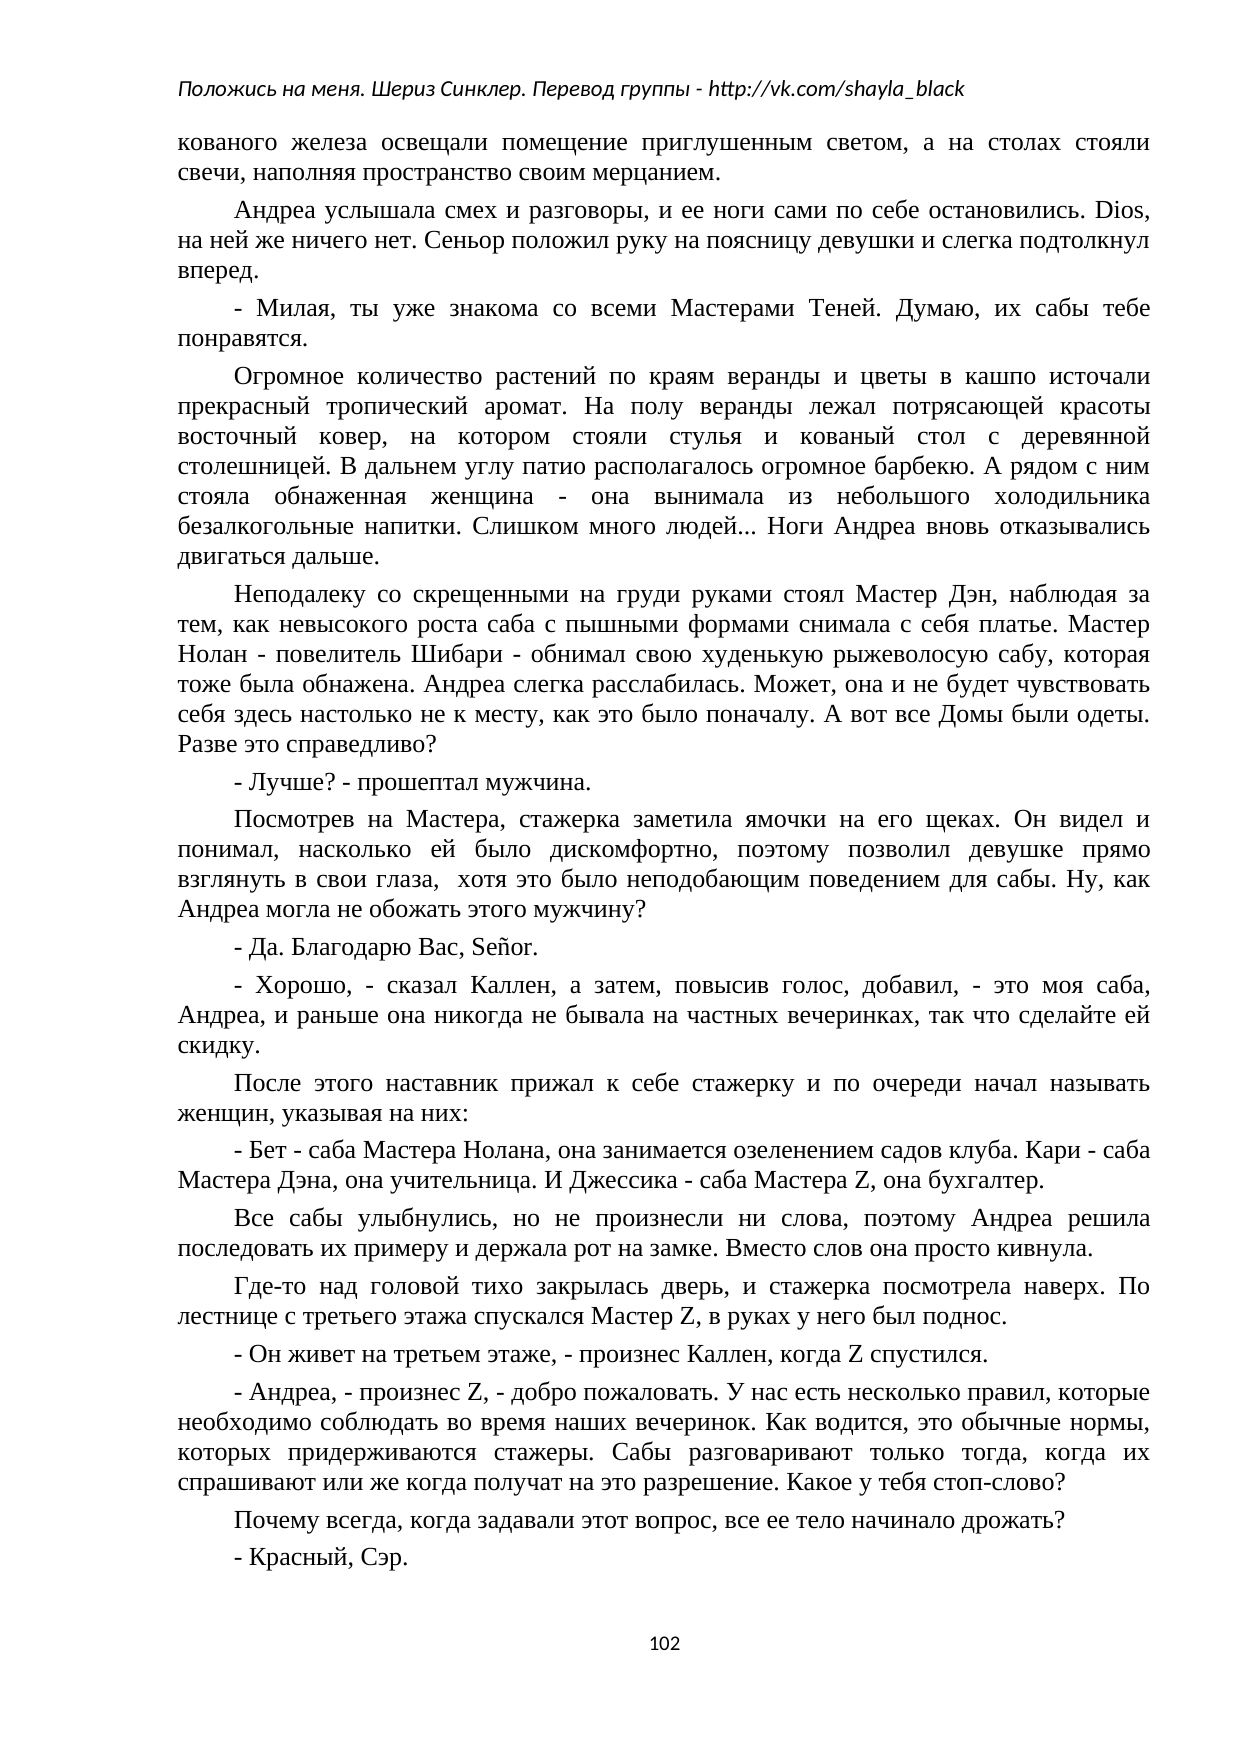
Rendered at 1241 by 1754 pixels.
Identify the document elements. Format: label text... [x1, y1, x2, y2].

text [177, 126, 1152, 186]
text После этого наставник прижал к себе стажерку и по очереди начал называть женщин, указывая на них: [177, 1067, 1152, 1127]
text Посмотрев на Мастера, стажерка заметила ямочки на его щеках. Он видел и понимал, насколько ей было дискомфортно, поэтому позволил девушке прямо взглянуть в свои глаза, хотя это было неподобающим поведением для сабы. Ну, как Андреа могла не обожать этого мужчину? [177, 803, 1152, 923]
text - Красный, Сэр. [177, 1541, 1152, 1571]
text - Да. Благодарю Вас, Señor. [177, 931, 1152, 961]
text Огромное количество растений по краям веранды и цветы в кашпо источали прекрасный тропический аромат. На полу веранды лежал потрясающей красоты восточный ковер, на котором стояли стулья и кованый стол с деревянной столешницей. В дальнем углу патио располагалось огромное барбекю. А рядом с ним стояла обнаженная женщина - она вынимала из небольшого холодильника безалкогольные напитки. Слишком много людей... Ноги Андреа вновь отказывались двигаться дальше. [177, 360, 1152, 570]
text Где-то над головой тихо закрылась дверь, и стажерка посмотрела наверх. По лестнице с третьего этажа спускался Мастер Z, в руках у него был поднос. [177, 1270, 1152, 1330]
text - Он живет на третьем этаже, - произнес Каллен, когда Z спустился. [177, 1338, 1152, 1368]
text - Бет - саба Мастера Нолана, она занимается озеленением садов клуба. Кари - саба Мастера Дэна, она учительница. И Джессика - саба Мастера Z, она бухгалтер. [177, 1134, 1152, 1194]
text - Андреа, - произнес Z, - добро пожаловать. У нас есть несколько правил, которые необходимо соблюдать во время наших вечеринок. Как водится, это обычные нормы, которых придерживаются стажеры. Сабы разговаривают только тогда, когда их спрашивают или же когда получат на это разрешение. Какое у тебя стоп-слово? [177, 1376, 1152, 1496]
text - Лучше? - прошептал мужчина. [177, 766, 1152, 796]
text Андреа услышала смех и разговоры, и ее ноги сами по себе остановились. Dios, на ней же ничего нет. Сеньор положил руку на поясницу девушки и слегка подтолкнул вперед. [177, 194, 1152, 284]
text - Хорошо, - сказал Каллен, а затем, повысив голос, добавил, - это моя саба, Андреа, и раньше она никогда не бывала на частных вечеринках, так что сделайте ей скидку. [177, 969, 1152, 1059]
text Неподалеку со скрещенными на груди руками стоял Мастер Дэн, наблюдая за тем, как невысокого роста саба с пышными формами снимала с себя платье. Мастер Нолан - повелитель Шибари - обнимал свою худенькую рыжеволосую сабу, которая тоже была обнажена. Андреа слегка расслабилась. Может, она и не будет чувствовать себя здесь настолько не к месту, как это было поначалу. А вот все Домы были одеты. Разве это справедливо? [177, 578, 1152, 758]
text - Милая, ты уже знакома со всеми Мастерами Теней. Думаю, их сабы тебе понравятся. [177, 292, 1152, 352]
text Все сабы улыбнулись, но не произнесли ни слова, поэтому Андреа решила последовать их примеру и держала рот на замке. Вместо слов она просто кивнула. [177, 1202, 1152, 1262]
text Почему всегда, когда задавали этот вопрос, все ее тело начинало дрожать? [177, 1504, 1152, 1534]
